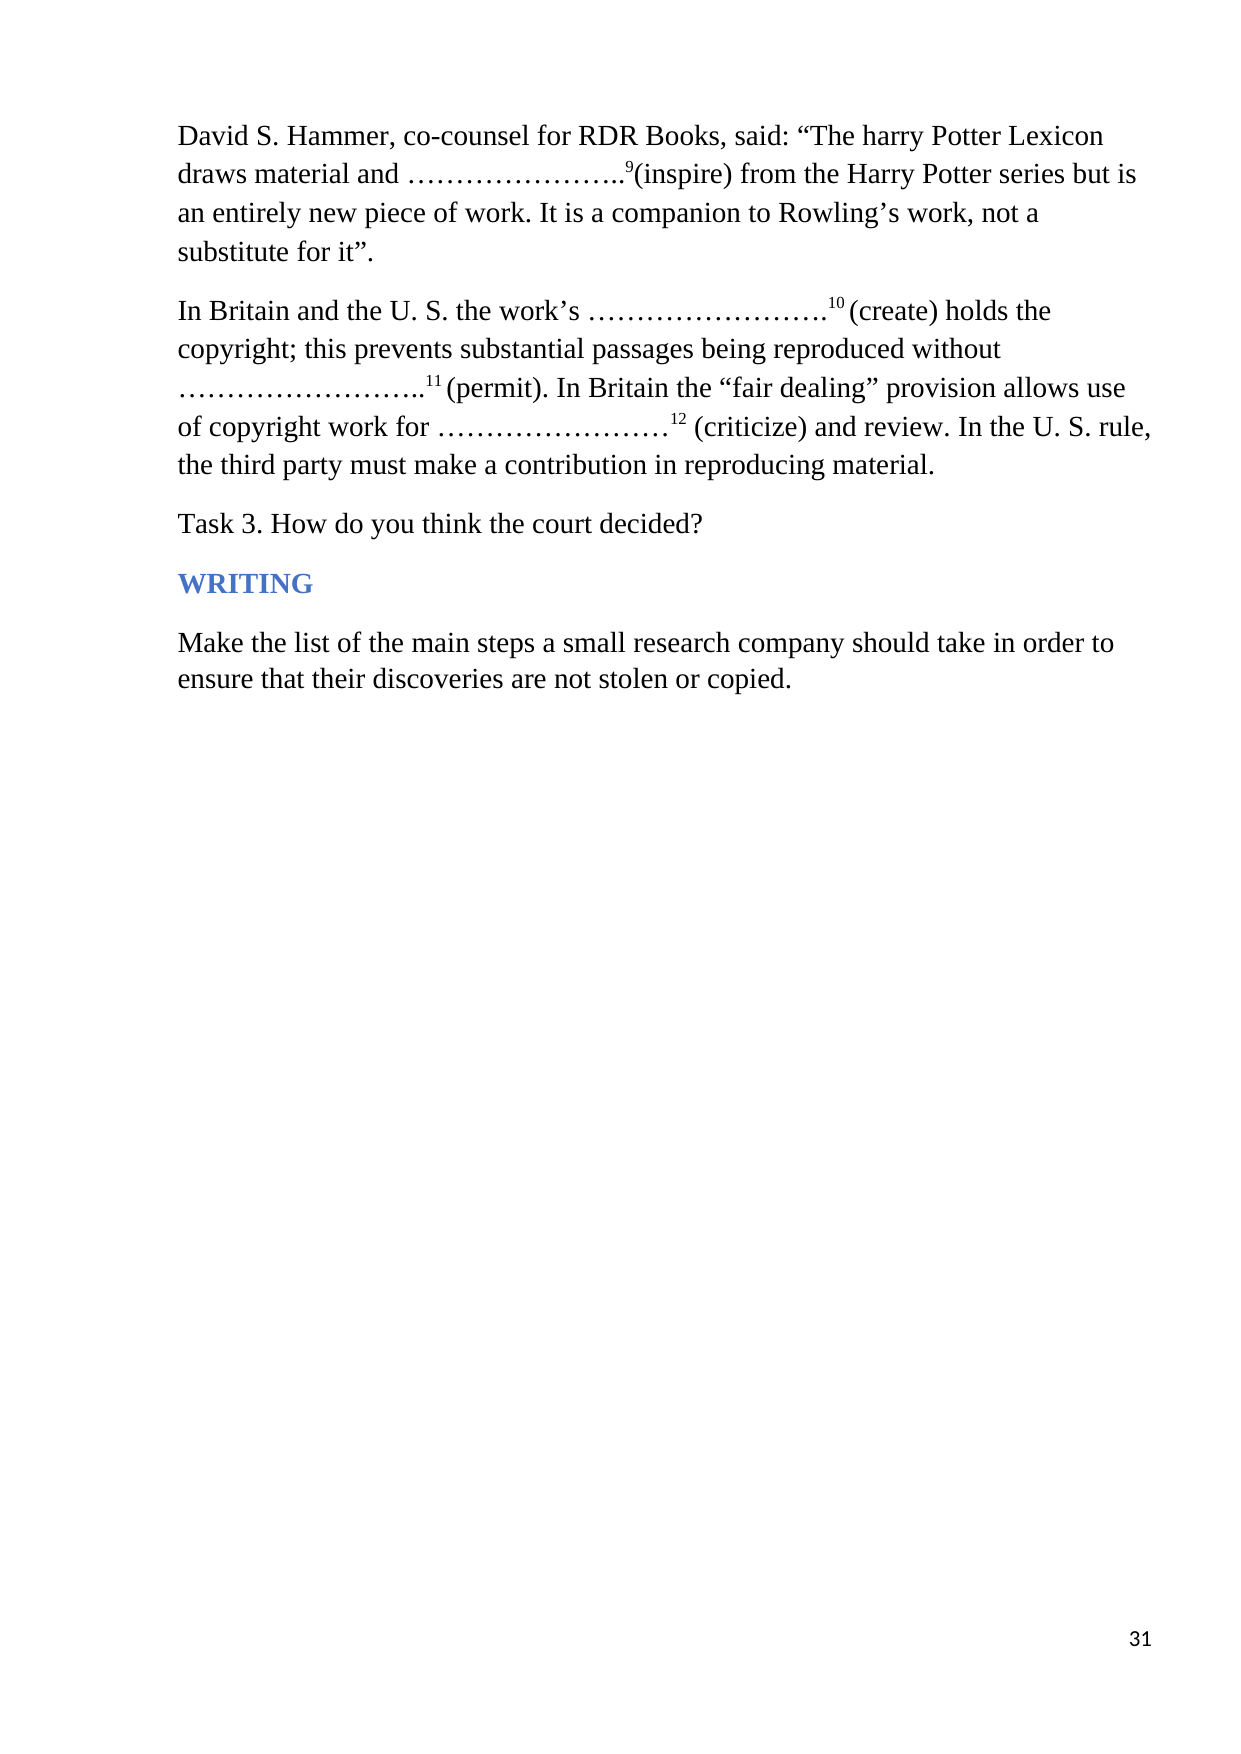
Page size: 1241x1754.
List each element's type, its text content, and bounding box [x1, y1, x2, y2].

text Task 3. How do you think the court decided? [177, 507, 1152, 540]
text WRITING [177, 566, 1152, 599]
text Make the list of the main steps a small research company should take in order to ensure that their discoveries are not stolen or copied. [177, 625, 1152, 695]
text David S. Hammer, co-counsel for RDR Books, said: “The harry Potter Lexicon draws material and …………………..9(inspire) from the Harry Potter series but is an entirely new piece of work. It is a companion to Rowling’s work, not a substitute for it”. [177, 118, 1152, 267]
text In Britain and the U. S. the work’s …………………….10 (create) holds the copyright; this prevents substantial passages being reproduced without ……………………..11 (permit). In Britain the “fair dealing” provision allows use of copyright work for ……………………12 (criticize) and review. In the U. S. rule, the third party must make a contribution in reproducing material. [177, 293, 1152, 481]
